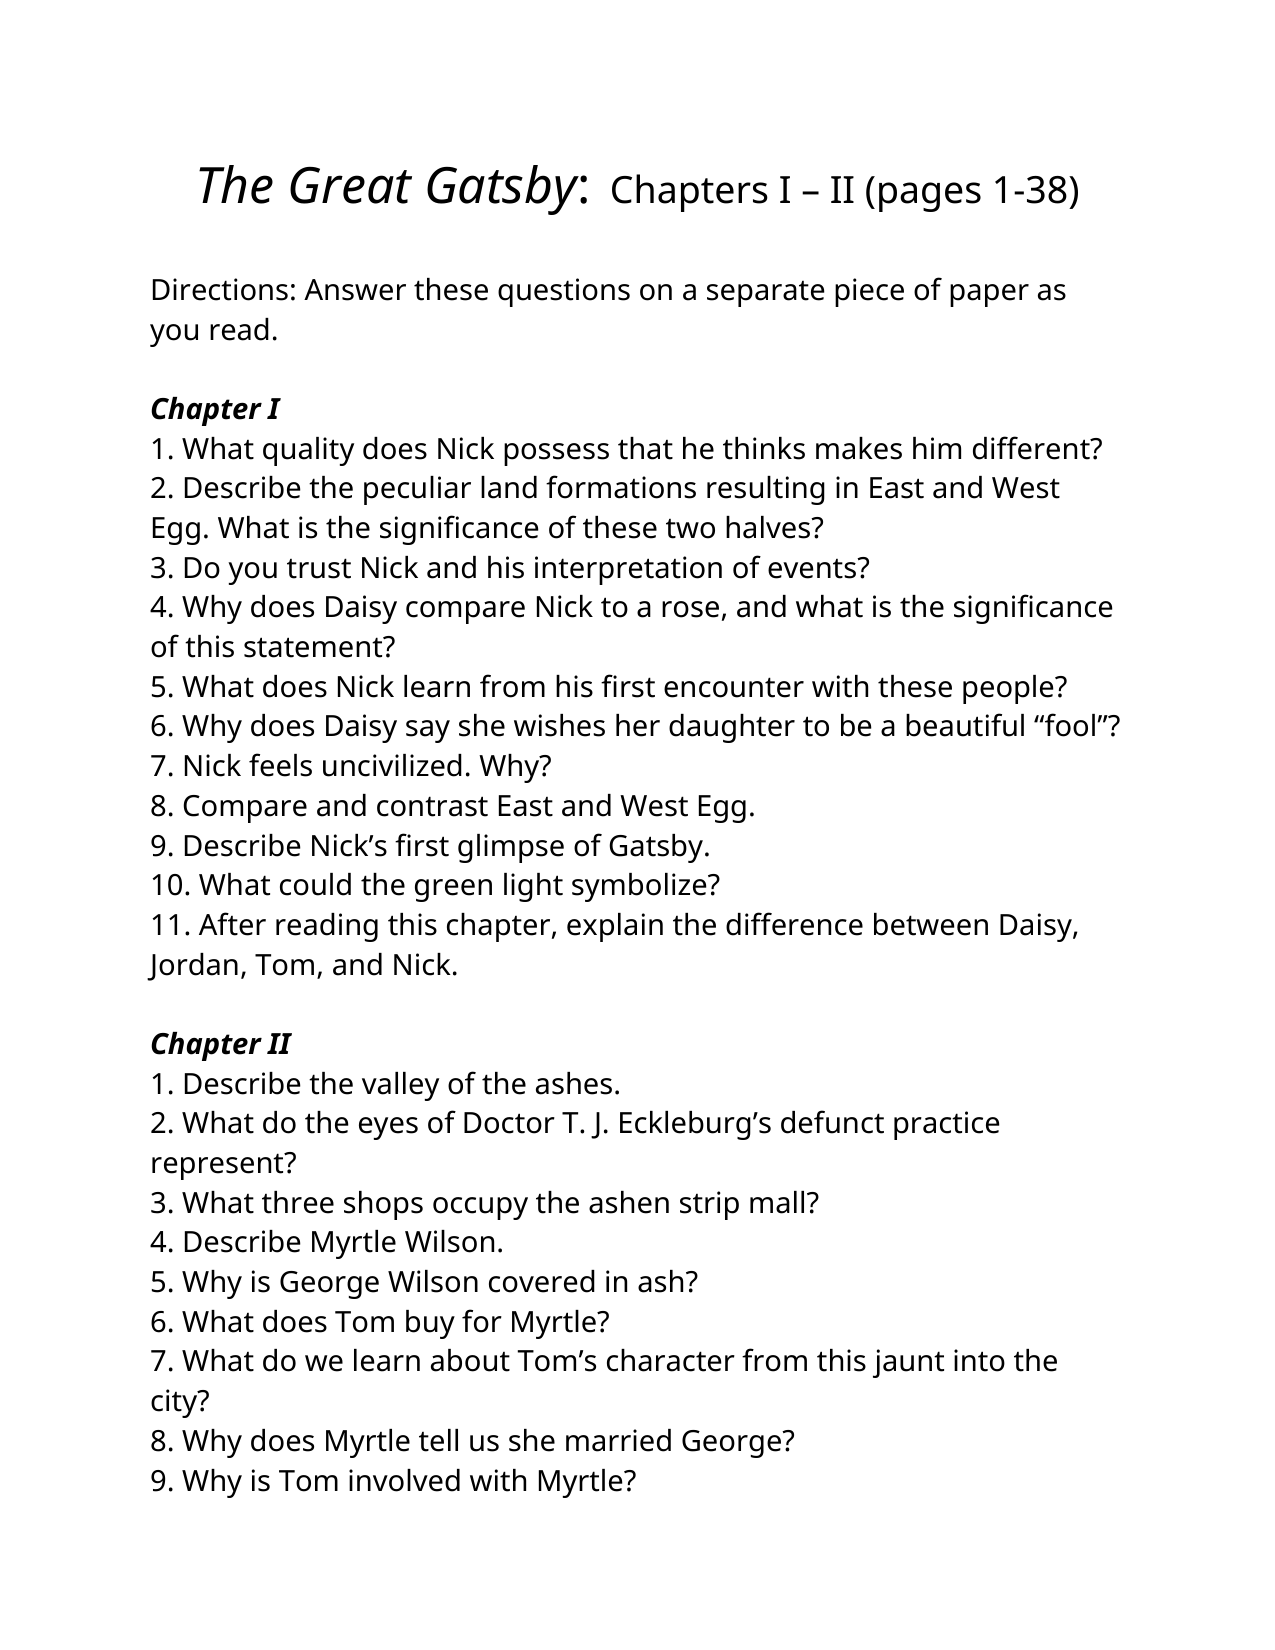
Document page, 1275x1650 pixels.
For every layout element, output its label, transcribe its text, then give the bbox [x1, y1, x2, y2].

text 8. Why does Myrtle tell us she married George? [150, 1420, 1125, 1460]
text 3. Do you trust Nick and his interpretation of events? [150, 547, 1125, 587]
text 5. What does Nick learn from his first encounter with these people? [150, 666, 1125, 706]
text 6. What does Tom buy for Myrtle? [150, 1301, 1125, 1341]
text 1. Describe the valley of the ashes. [150, 1063, 1125, 1103]
text Chapter II [150, 1023, 1125, 1063]
text 3. What three shops occupy the ashen strip mall? [150, 1182, 1125, 1222]
text The Great Gatsby: Chapters I – II (pages 1-38) [150, 150, 1125, 218]
text 7. Nick feels uncivilized. Why? [150, 745, 1125, 785]
text 11. After reading this chapter, explain the difference between Daisy, Jordan, Tom, and Nick. [150, 904, 1125, 983]
text 4. Why does Daisy compare Nick to a rose, and what is the significance of this statement? [150, 587, 1125, 666]
text 2. Describe the peculiar land formations resulting in East and West Egg. What is the significance of these two halves? [150, 468, 1125, 547]
text 9. Describe Nick’s first glimpse of Gatsby. [150, 825, 1125, 864]
text 4. Describe Myrtle Wilson. [150, 1222, 1125, 1261]
text 6. Why does Daisy say she wishes her daughter to be a beautiful “fool”? [150, 706, 1125, 745]
text 8. Compare and contrast East and West Egg. [150, 785, 1125, 825]
text 7. What do we learn about Tom’s character from this jaunt into the city? [150, 1341, 1125, 1420]
text Chapter I [150, 388, 1125, 428]
text Directions: Answer these questions on a separate piece of paper as you read. [150, 269, 1125, 348]
text 5. Why is George Wilson covered in ash? [150, 1261, 1125, 1301]
text 10. What could the green light symbolize? [150, 864, 1125, 904]
text 2. What do the eyes of Doctor T. J. Eckleburg’s defunct practice represent? [150, 1103, 1125, 1182]
text 9. Why is Tom involved with Myrtle? [150, 1460, 1125, 1499]
text 1. What quality does Nick possess that he thinks makes him different? [150, 428, 1125, 468]
